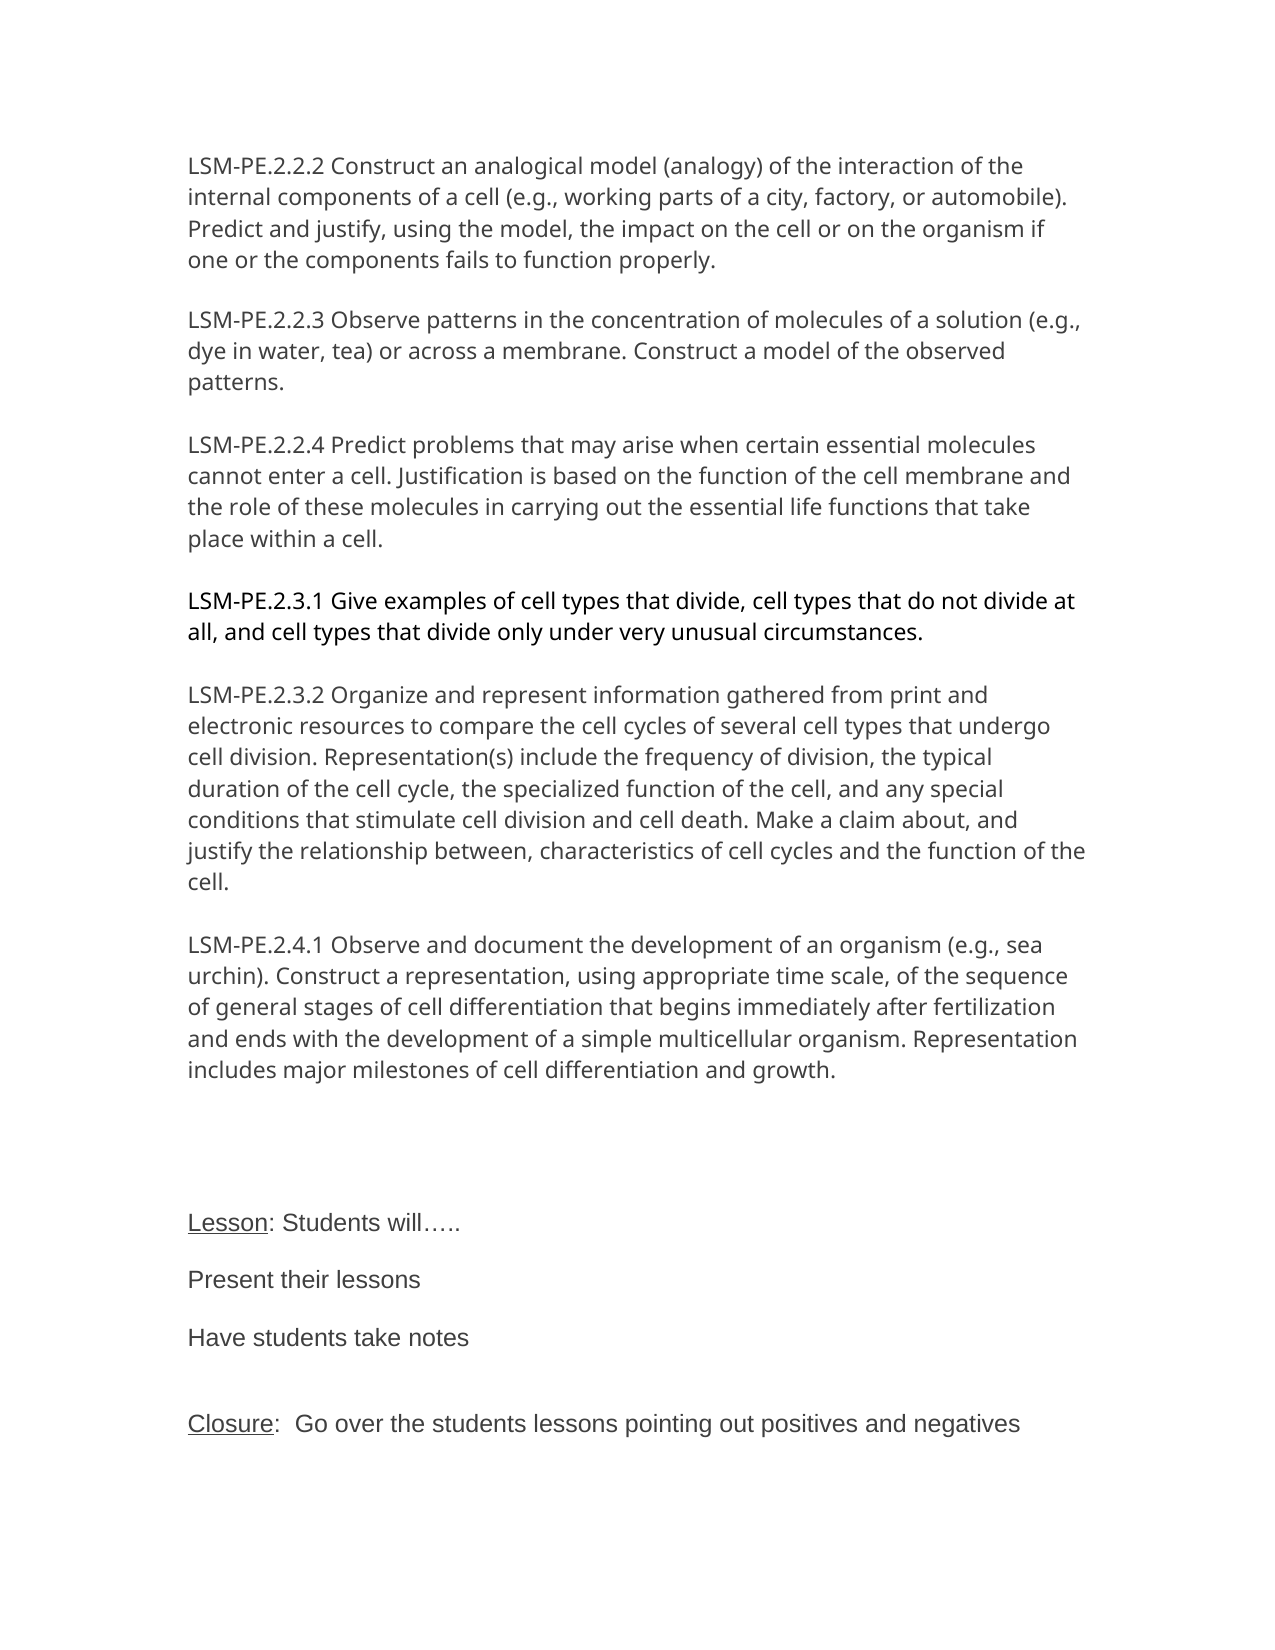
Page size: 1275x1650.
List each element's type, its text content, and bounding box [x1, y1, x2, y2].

text LSM-PE.2.4.1 Observe and document the development of an organism (e.g., sea urchin). Construct a representation, using appropriate time scale, of the sequence of general stages of cell differentiation that begins immediately after fertilization and ends with the development of a simple multicellular organism. Representation includes major milestones of cell differentiation and growth. [187, 929, 1087, 1085]
text LSM-PE.2.3.1 Give examples of cell types that divide, cell types that do not divide at all, and cell types that divide only under very unusual circumstances. [187, 585, 1087, 647]
text Present their lessons [187, 1265, 1087, 1294]
text LSM-PE.2.3.2 Organize and represent information gathered from print and electronic resources to compare the cell cycles of several cell types that undergo cell division. Representation(s) include the frequency of division, the typical duration of the cell cycle, the specialized function of the cell, and any special conditions that stimulate cell division and cell death. Make a claim about, and justify the relationship between, characteristics of cell cycles and the function of the cell. [187, 679, 1087, 897]
text Closure: Go over the students lessons pointing out positives and negatives [187, 1409, 1087, 1437]
text LSM-PE.2.2.4 Predict problems that may arise when certain essential molecules cannot enter a cell. Justification is based on the function of the cell membrane and the role of these molecules in carrying out the essential life functions that take place within a cell. [187, 429, 1087, 554]
text Lesson: Students will….. [187, 1207, 1087, 1236]
text LSM-PE.2.2.2 Construct an analogical model (analogy) of the interaction of the internal components of a cell (e.g., working parts of a city, factory, or automobile). Predict and justify, using the model, the impact on the cell or on the organism if one or the components fails to function properly. [187, 150, 1087, 275]
text Have students take notes [187, 1322, 1087, 1351]
text LSM-PE.2.2.3 Observe patterns in the concentration of molecules of a solution (e.g., dye in water, tea) or across a membrane. Construct a model of the observed patterns. [187, 304, 1087, 397]
